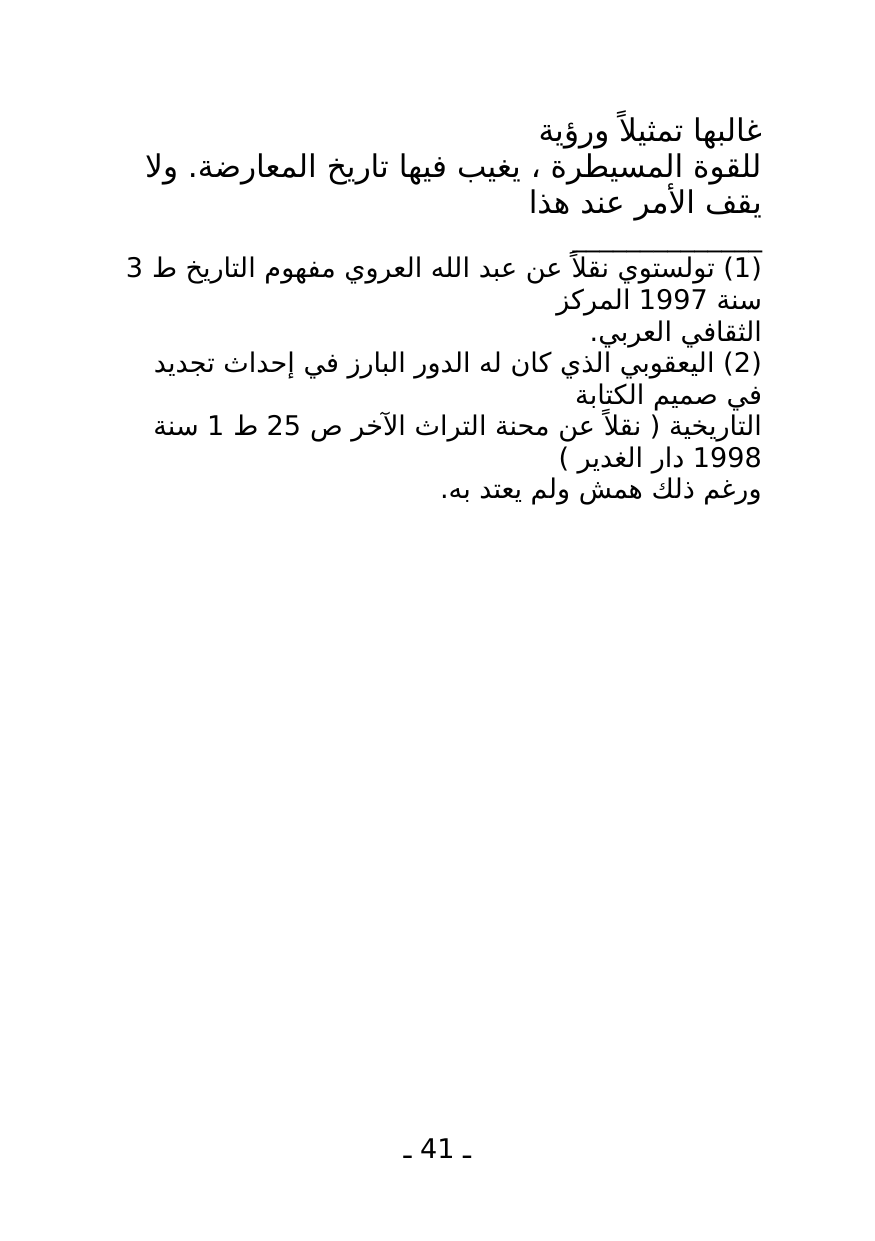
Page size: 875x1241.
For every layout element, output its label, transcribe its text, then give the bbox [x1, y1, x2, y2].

text (2) اليعقوبي الذي كان له الدور البارز في إحداث تجديد في صميم الكتابة التاريخية ( نقلاً عن محنة التراث الآخر ص 25 ط 1 سنة 1998 دار الغدير ) ورغم ذلك همش ولم يعتد به. [112, 347, 762, 505]
text (1) تولستوي نقلاً عن عبد الله العروي مفهوم التاريخ ط 3 سنة 1997 المركز الثقافي العربي. [112, 253, 762, 347]
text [112, 112, 762, 253]
